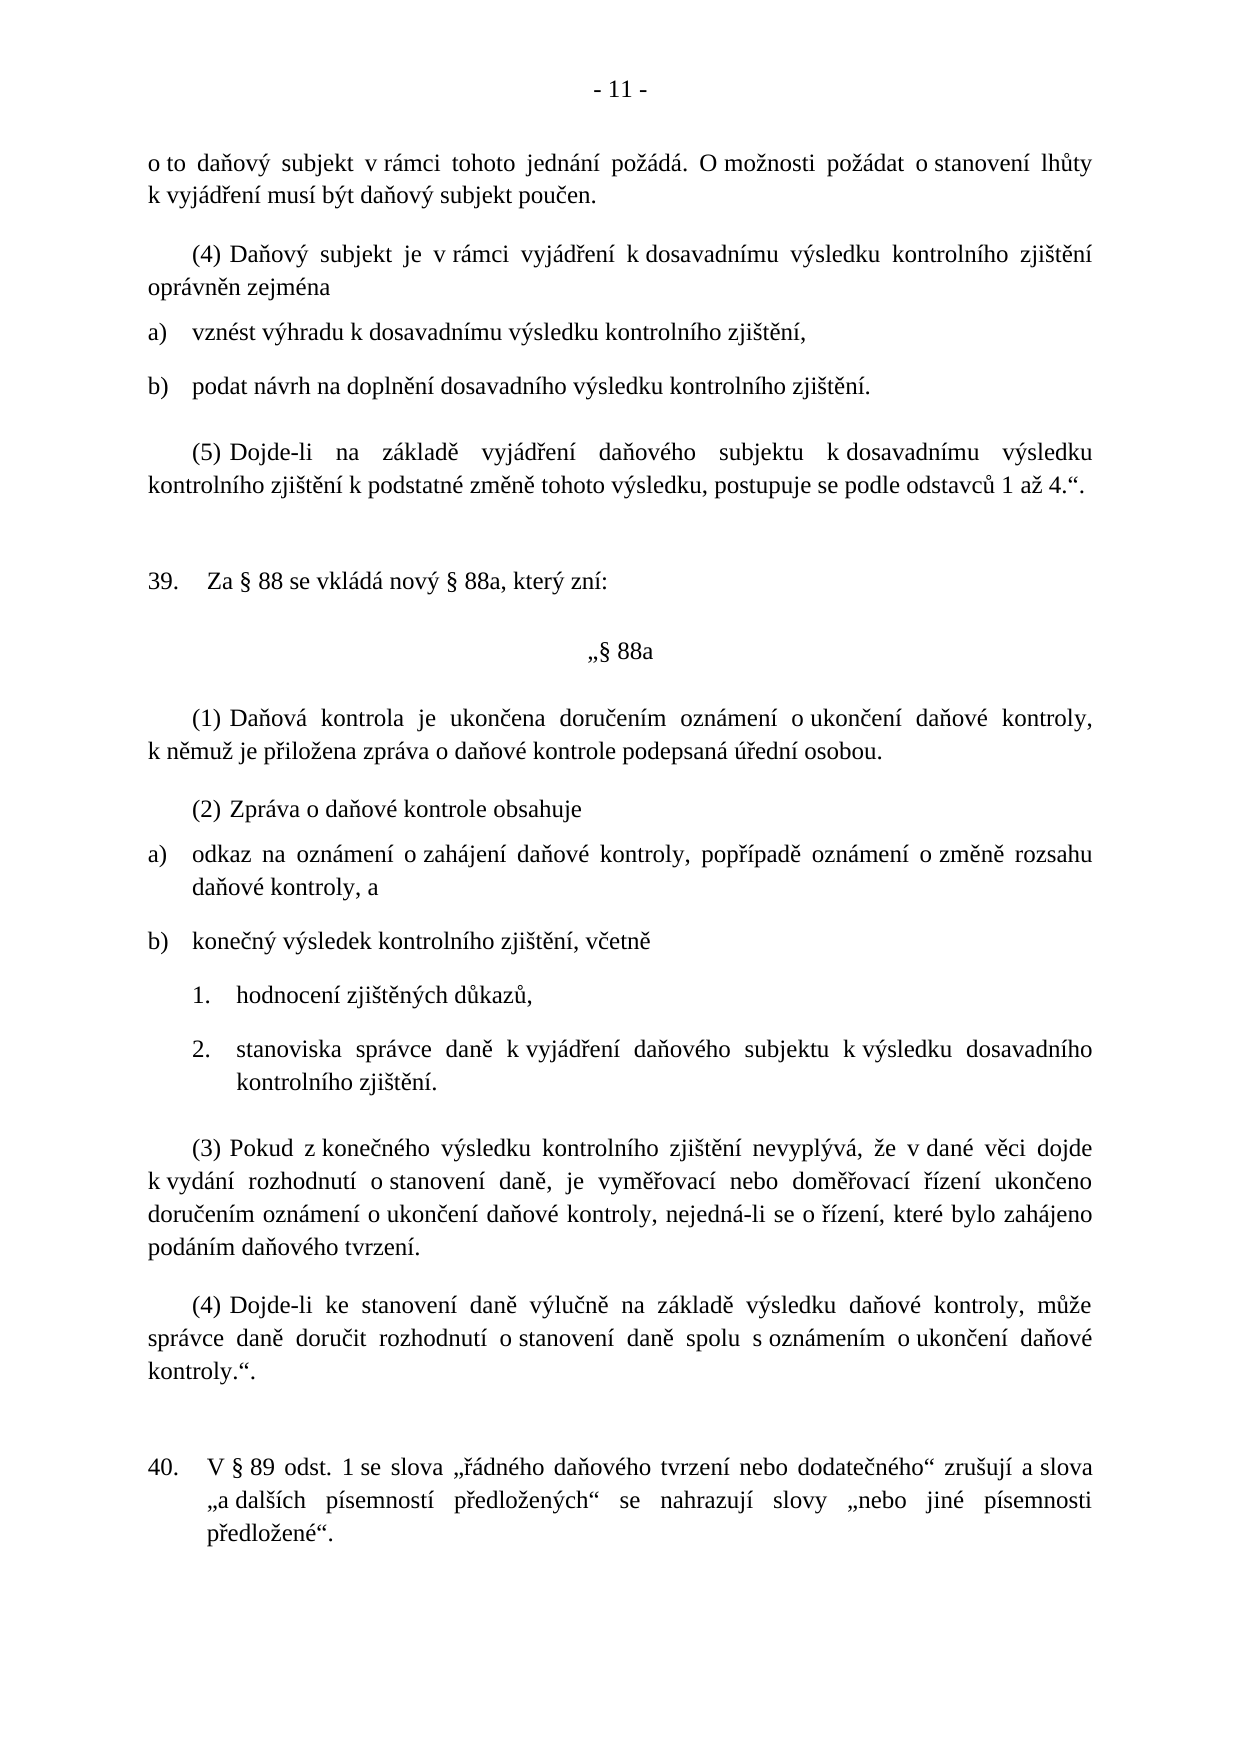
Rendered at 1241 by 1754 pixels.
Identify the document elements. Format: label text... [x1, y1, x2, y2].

text V § 89 odst. 1 se slova „řádného daňového tvrzení nebo dodatečného“ zrušují a slova „a dalších písemností předložených“ se nahrazují slovy „nebo jiné písemnosti předložené“. [148, 1452, 1093, 1547]
text Pokud z konečného výsledku kontrolního zjištění nevyplývá, že v dané věci dojde k vydání rozhodnutí o stanovení daně, je vyměřovací nebo doměřovací řízení ukončeno doručením oznámení o ukončení daňové kontroly, nejedná-li se o řízení, které bylo zahájeno podáním daňového tvrzení. [148, 1133, 1093, 1261]
text vznést výhradu k dosavadnímu výsledku kontrolního zjištění, [148, 317, 1093, 346]
text hodnocení zjištěných důkazů, [192, 980, 1093, 1009]
list Daňová kontrola je ukončena doručením oznámení o ukončení daňové kontroly, k němuž je přiložena zpráva o daňové kontrole podepsaná úřední osobou. [148, 703, 1093, 764]
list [148, 148, 1093, 209]
text konečný výsledek kontrolního zjištění, včetně [148, 926, 1093, 955]
text Za § 88 se vkládá nový § 88a, který zní: [148, 566, 1093, 595]
text podat návrh na doplnění dosavadního výsledku kontrolního zjištění. [148, 371, 1093, 400]
list Daňový subjekt je v rámci vyjádření k dosavadnímu výsledku kontrolního zjištění oprávněn zejména [148, 239, 1093, 300]
list Zpráva o daňové kontrole obsahuje [148, 794, 1093, 823]
text stanoviska správce daně k vyjádření daňového subjektu k výsledku dosavadního kontrolního zjištění. [192, 1034, 1093, 1096]
text Dojde-li na základě vyjádření daňového subjektu k dosavadnímu výsledku kontrolního zjištění k podstatné změně tohoto výsledku, postupuje se podle odstavců 1 až 4.“. [148, 437, 1093, 499]
text odkaz na oznámení o zahájení daňové kontroly, popřípadě oznámení o změně rozsahu daňové kontroly, a [148, 839, 1093, 901]
text Dojde-li ke stanovení daně výlučně na základě výsledku daňové kontroly, může správce daně doručit rozhodnutí o stanovení daně spolu s oznámením o ukončení daňové kontroly.“. [148, 1290, 1093, 1385]
text „§ 88a [148, 636, 1093, 665]
